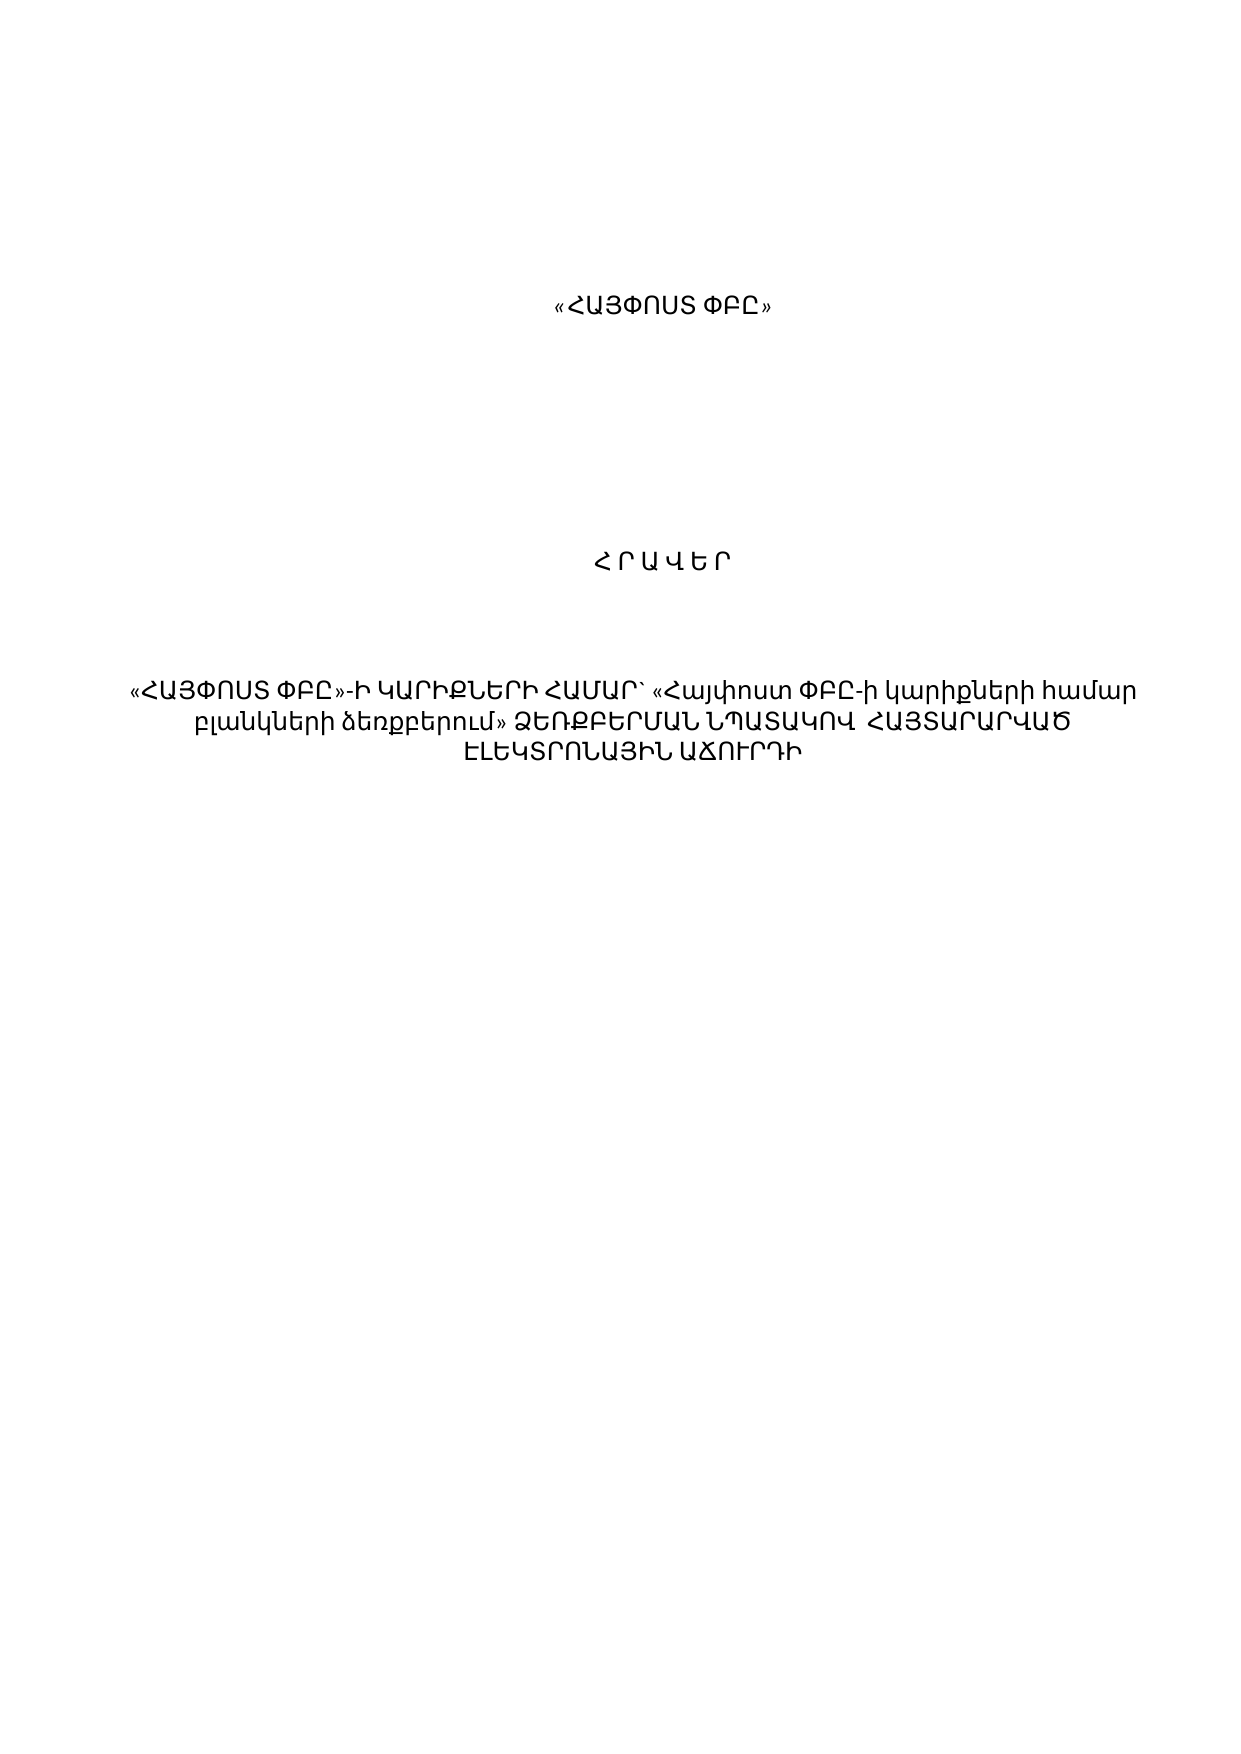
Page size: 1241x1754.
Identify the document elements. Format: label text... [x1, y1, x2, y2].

text Հ Ր Ա Վ Ե Ր [94, 546, 1172, 577]
text «ՀԱՅՓՈՍՏ ՓԲԸ»-Ի ԿԱՐԻՔՆԵՐԻ ՀԱՄԱՐ` «Հայփոստ ՓԲԸ-ի կարիքների համար բլանկների ձեռքբերում» ՁԵՌՔԲԵՐՄԱՆ ՆՊԱՏԱԿՈՎ ՀԱՅՏԱՐԱՐՎԱԾ ԷԼԵԿՏՐՈՆԱՅԻՆ ԱՃՈՒՐԴԻ [94, 676, 1172, 767]
text « ՀԱՅՓՈՍՏ ՓԲԸ» [94, 290, 1172, 321]
